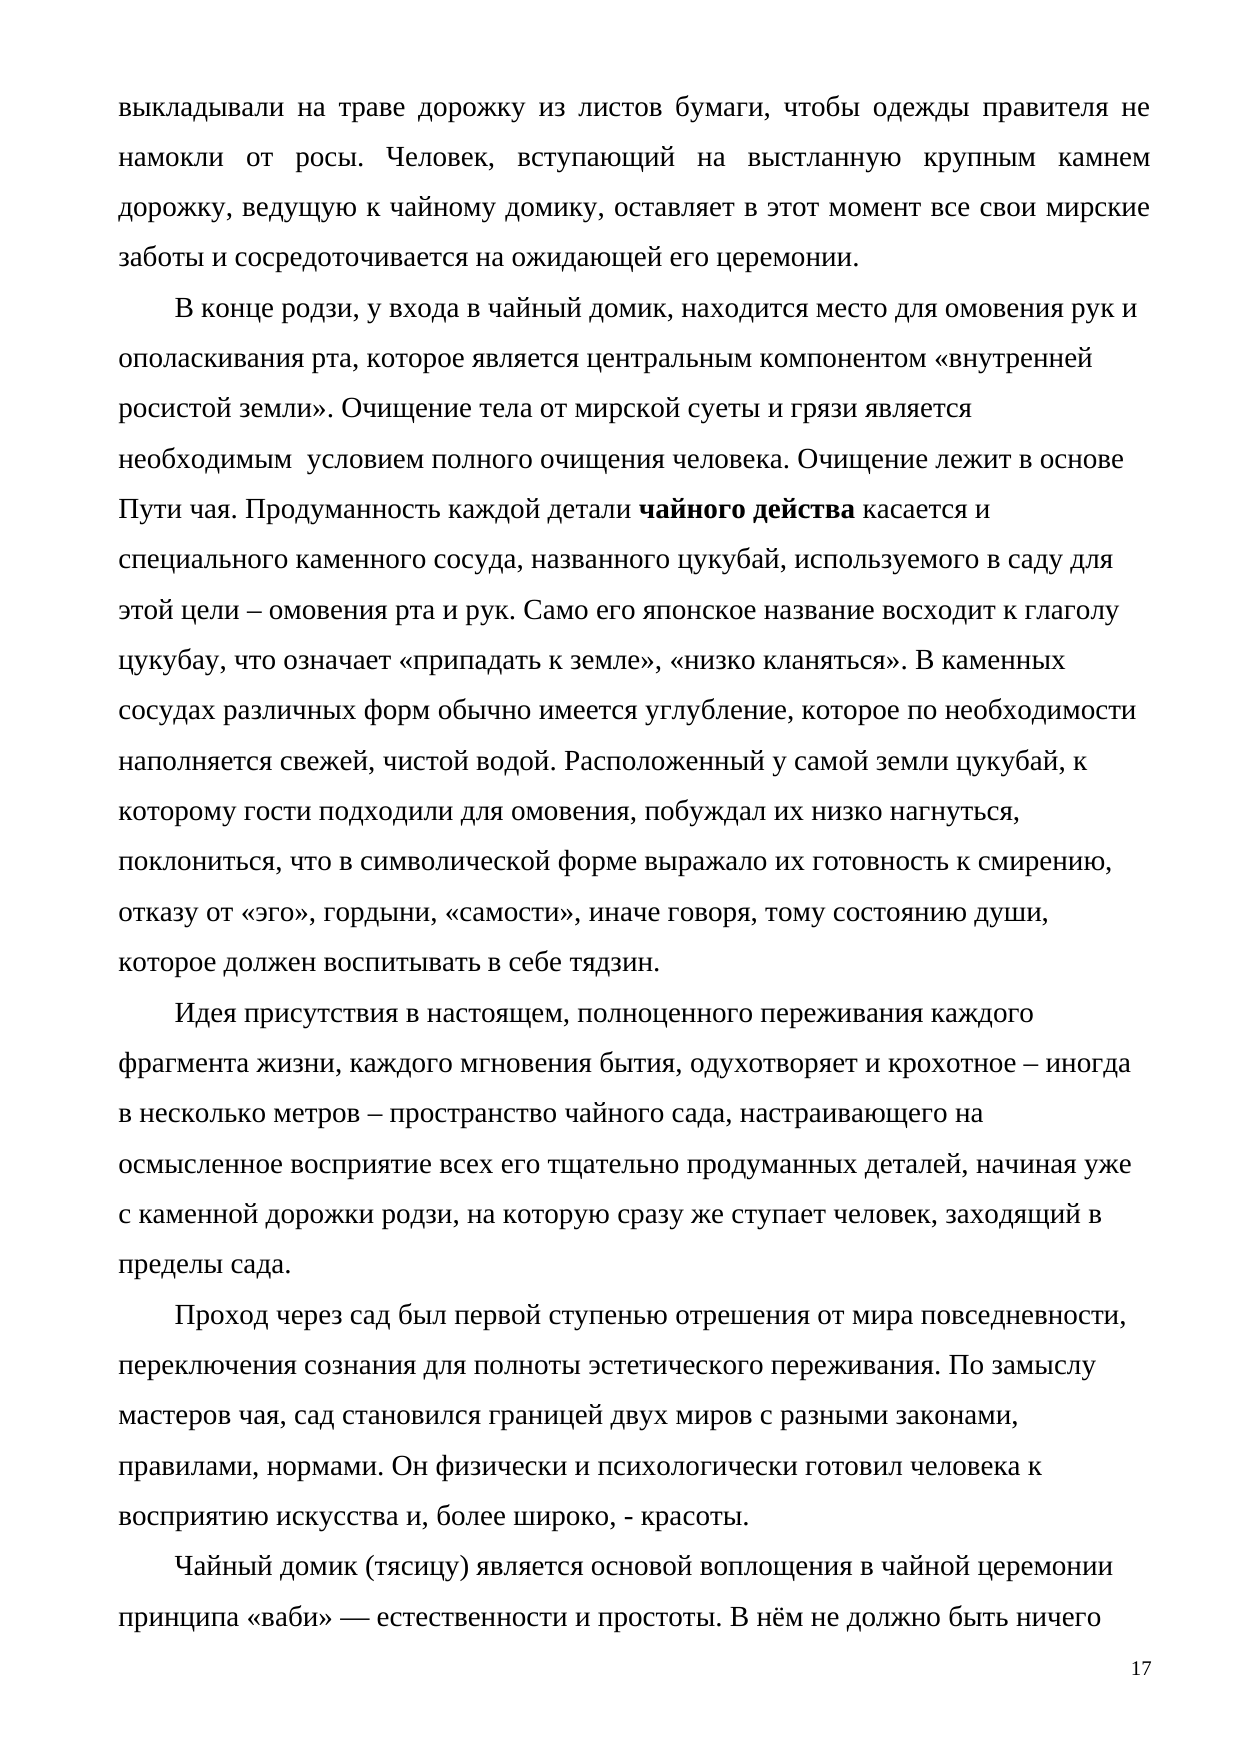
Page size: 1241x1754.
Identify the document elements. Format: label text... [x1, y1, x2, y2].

text В конце родзи, у входа в чайный домик, находится место для омовения рук и ополаскивания рта, которое является центральным компонентом «внутренней росистой земли». Очищение тела от мирской суеты и грязи является необходимым условием полного очищения человека. Очищение лежит в основе Пути чая. Продуманность каждой детали чайного действа касается и специального каменного сосуда, названного цукубай, используемого в саду для этой цели – омовения рта и рук. Само его японское название восходит к глаголу цукубау, что означает «припадать к земле», «низко кланяться». В каменных сосудах различных форм обычно имеется углубление, которое по необходимости наполняется свежей, чистой водой. Расположенный у самой земли цукубай, к которому гости подходили для омовения, побуждал их низко нагнуться, поклониться, что в символической форме выражало их готовность к смирению, отказу от «эго», гордыни, «самости», иначе говоря, тому состоянию души, которое должен воспитывать в себе тядзин. [118, 290, 1152, 978]
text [118, 89, 1152, 273]
text Проход через сад был первой ступенью отрешения от мира повседневности, переключения сознания для полноты эстетического переживания. По замыслу мастеров чая, сад становился границей двух миров с разными законами, правилами, нормами. Он физически и психологически готовил человека к восприятию искусства и, более широко, - красоты. [118, 1297, 1152, 1532]
text Идея присутствия в настоящем, полноценного переживания каждого фрагмента жизни, каждого мгновения бытия, одухотворяет и крохотное – иногда в несколько метров – пространство чайного сада, настраивающего на осмысленное восприятие всех его тщательно продуманных деталей, начиная уже с каменной дорожки родзи, на которую сразу же ступает человек, заходящий в пределы сада. [118, 995, 1152, 1280]
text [118, 1548, 1152, 1632]
